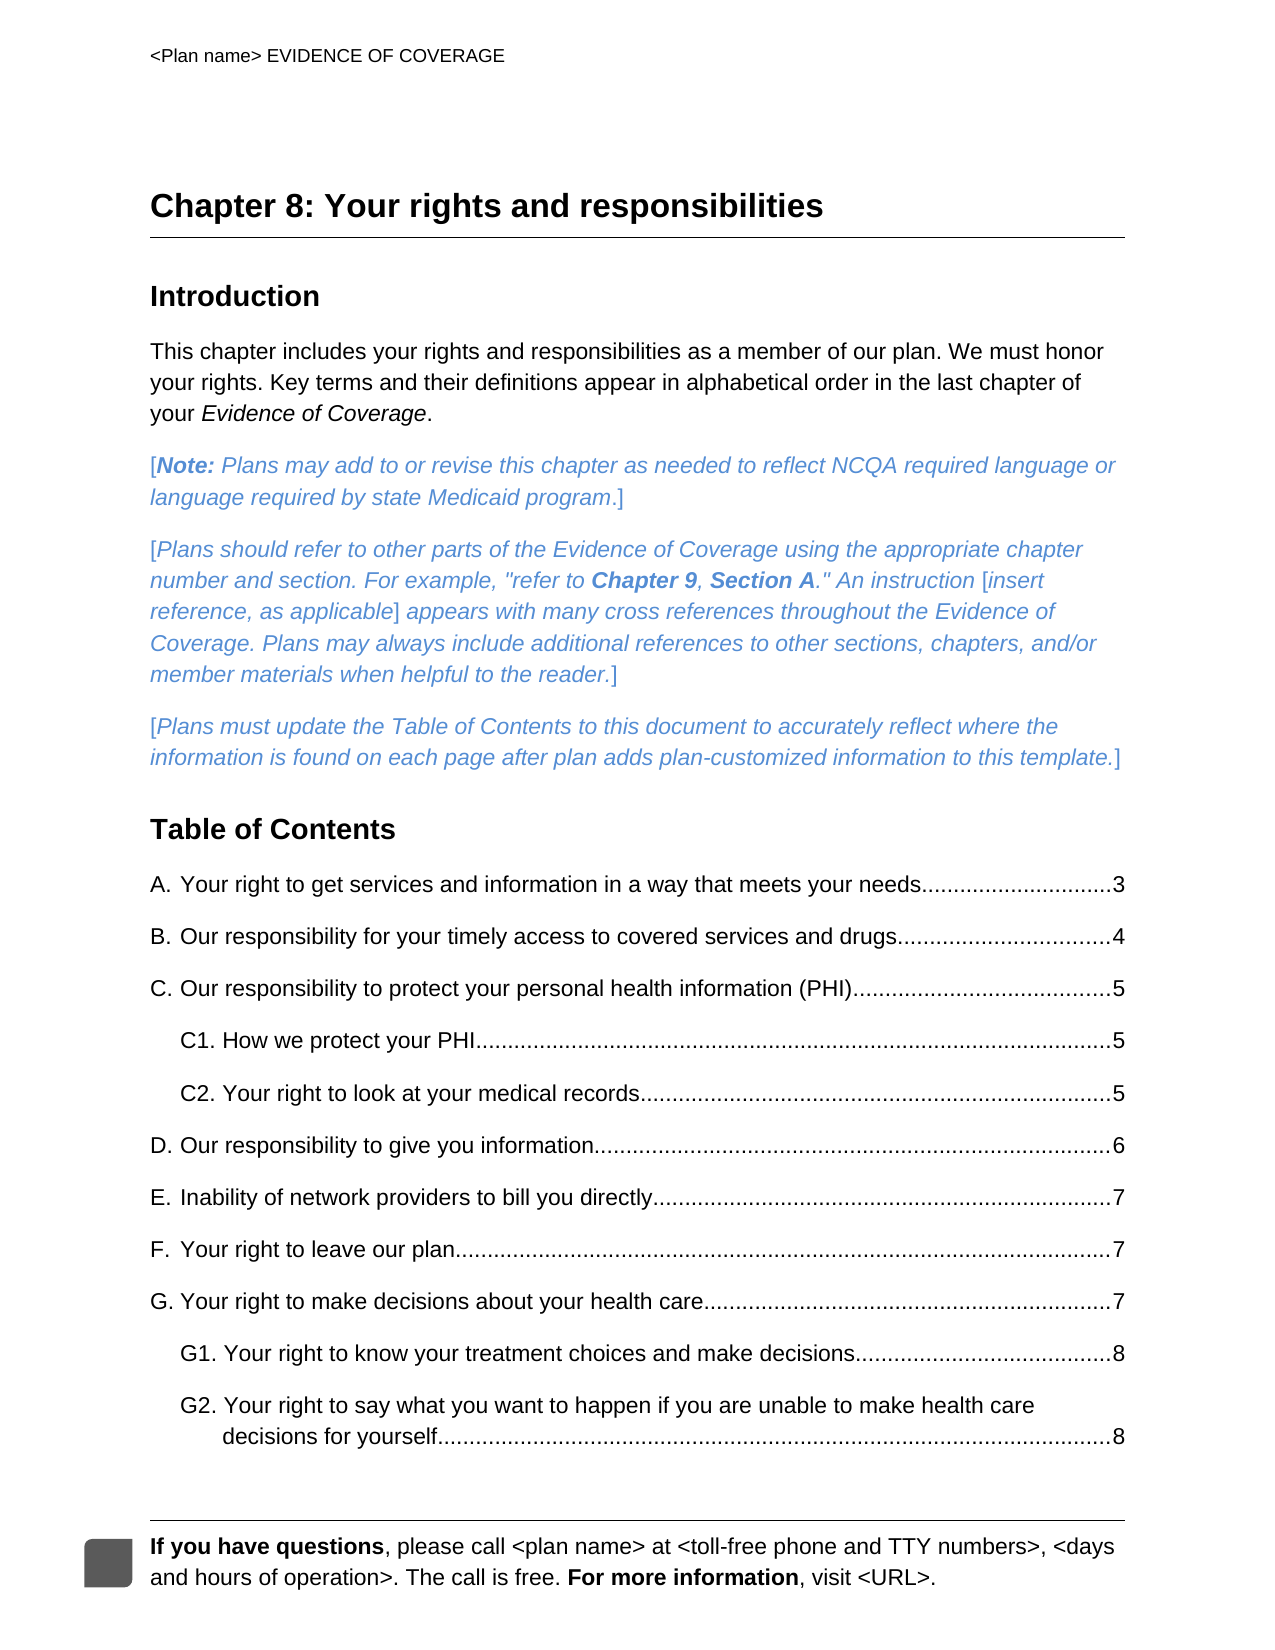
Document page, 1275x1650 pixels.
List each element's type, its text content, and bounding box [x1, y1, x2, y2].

text [Plans must update the Table of Contents to this document to accurately reflect where the information is found on each page after plan adds plan-customized information to this template.] [150, 709, 1125, 772]
text [Plans should refer to other parts of the Evidence of Coverage using the appropriate chapter number and section. For example, "refer to Chapter 9, Section A." An instruction [insert reference, as applicable] appears with many cross references throughout the Evidence of Coverage. Plans may always include additional references to other sections, chapters, and/or member materials when helpful to the reader.] [150, 532, 1125, 688]
text [Note: Plans may add to or revise this chapter as needed to reflect NCQA required language or language required by state Medicaid program.] [150, 449, 1125, 511]
text This chapter includes your rights and responsibilities as a member of our plan. We must honor your rights. Key terms and their definitions appear in alphabetical order in the last chapter of your Evidence of Coverage. [150, 334, 1125, 428]
text Chapter 8: Your rights and responsibilities [150, 187, 1125, 237]
text Introduction [150, 276, 1125, 313]
